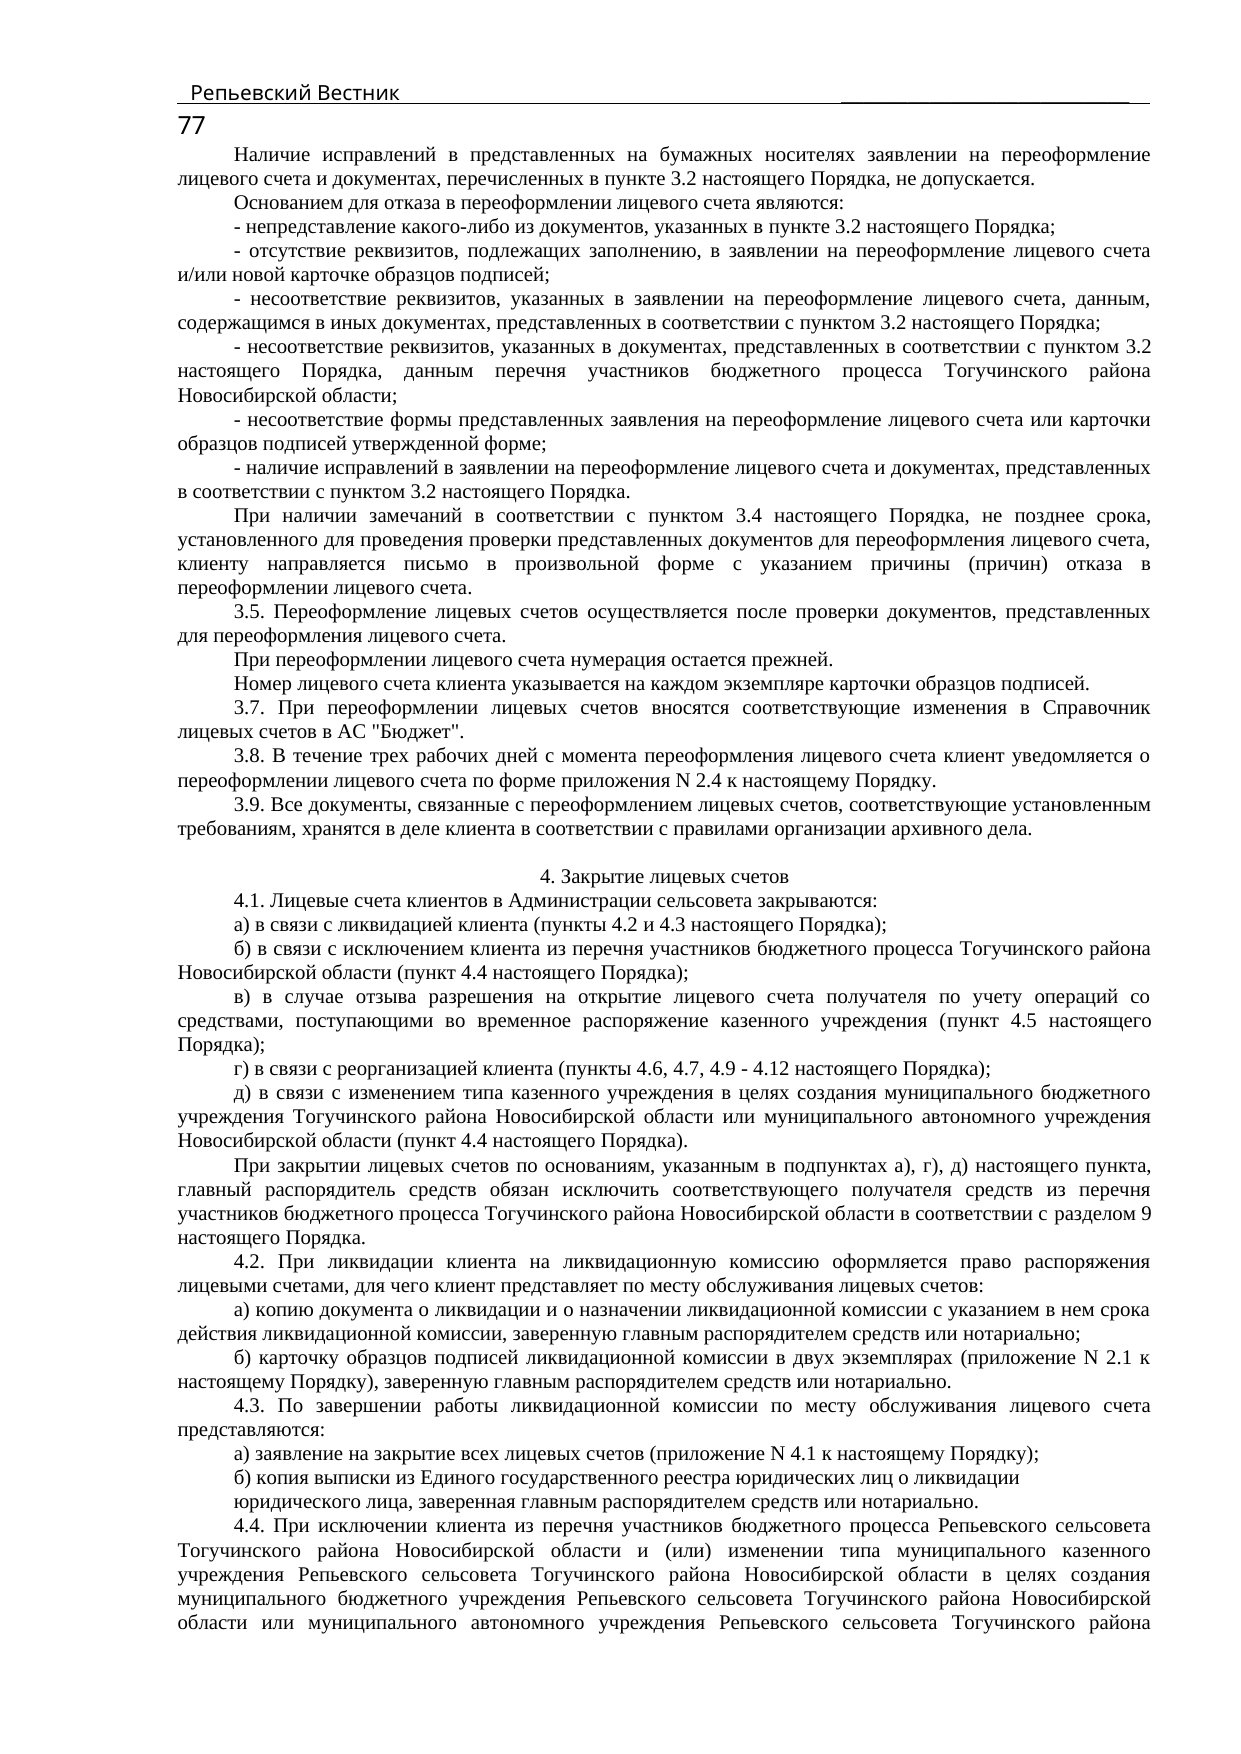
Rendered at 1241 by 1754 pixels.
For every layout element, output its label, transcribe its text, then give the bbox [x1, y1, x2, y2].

text Наличие исправлений в представленных на бумажных носителях заявлении на переоформление лицевого счета и документах, перечисленных в пункте 3.2 настоящего Порядка, не допускается. [177, 142, 1152, 190]
text 3.5. Переоформление лицевых счетов осуществляется после проверки документов, представленных для переоформления лицевого счета. [177, 599, 1152, 647]
text 3.9. Все документы, связанные с переоформлением лицевых счетов, соответствующие установленным требованиям, хранятся в деле клиента в соответствии с правилами организации архивного дела. [177, 792, 1152, 840]
text При переоформлении лицевого счета нумерация остается прежней. [177, 647, 1152, 671]
text а) в связи с ликвидацией клиента (пункты 4.2 и 4.3 настоящего Порядка); [177, 912, 1152, 936]
text При закрытии лицевых счетов по основаниям, указанным в подпунктах а), г), д) настоящего пункта, главный распорядитель средств обязан исключить соответствующего получателя средств из перечня участников бюджетного процесса Тогучинского района Новосибирской области в соответствии с разделом 9 настоящего Порядка. [177, 1152, 1152, 1249]
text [177, 1513, 1152, 1634]
text - отсутствие реквизитов, подлежащих заполнению, в заявлении на переоформление лицевого счета и/или новой карточке образцов подписей; [177, 238, 1152, 286]
text 4.3. По завершении работы ликвидационной комиссии по месту обслуживания лицевого счета представляются: [177, 1393, 1152, 1441]
text 3.8. В течение трех рабочих дней с момента переоформления лицевого счета клиент уведомляется о переоформлении лицевого счета по форме приложения N 2.4 к настоящему Порядку. [177, 743, 1152, 792]
text - несоответствие реквизитов, указанных в заявлении на переоформление лицевого счета, данным, содержащимся в иных документах, представленных в соответствии с пунктом 3.2 настоящего Порядка; [177, 286, 1152, 334]
text в) в случае отзыва разрешения на открытие лицевого счета получателя по учету операций со средствами, поступающими во временное распоряжение казенного учреждения (пункт 4.5 настоящего Порядка); [177, 984, 1152, 1056]
text 3.7. При переоформлении лицевых счетов вносятся соответствующие изменения в Справочник лицевых счетов в АС "Бюджет". [177, 695, 1152, 743]
text а) заявление на закрытие всех лицевых счетов (приложение N 4.1 к настоящему Порядку); [177, 1441, 1152, 1465]
text Основанием для отказа в переоформлении лицевого счета являются: [177, 190, 1152, 214]
text Номер лицевого счета клиента указывается на каждом экземпляре карточки образцов подписей. [177, 671, 1152, 695]
text - несоответствие формы представленных заявления на переоформление лицевого счета или карточки образцов подписей утвержденной форме; [177, 407, 1152, 455]
text юридического лица, заверенная главным распорядителем средств или нотариально. [177, 1489, 1152, 1513]
text - непредставление какого-либо из документов, указанных в пункте 3.2 настоящего Порядка; [177, 214, 1152, 238]
text 4.2. При ликвидации клиента на ликвидационную комиссию оформляется право распоряжения лицевыми счетами, для чего клиент представляет по месту обслуживания лицевых счетов: [177, 1249, 1152, 1297]
text - наличие исправлений в заявлении на переоформление лицевого счета и документах, представленных в соответствии с пунктом 3.2 настоящего Порядка. [177, 455, 1152, 503]
text г) в связи с реорганизацией клиента (пункты 4.6, 4.7, 4.9 - 4.12 настоящего Порядка); [177, 1056, 1152, 1080]
text 4.1. Лицевые счета клиентов в Администрации сельсовета закрываются: [177, 888, 1152, 912]
text 4. Закрытие лицевых счетов [177, 864, 1152, 888]
text б) копия выписки из Единого государственного реестра юридических лиц о ликвидации [177, 1465, 1152, 1489]
text а) копию документа о ликвидации и о назначении ликвидационной комиссии с указанием в нем срока действия ликвидационной комиссии, заверенную главным распорядителем средств или нотариально; [177, 1297, 1152, 1345]
text - несоответствие реквизитов, указанных в документах, представленных в соответствии с пунктом 3.2 настоящего Порядка, данным перечня участников бюджетного процесса Тогучинского района Новосибирской области; [177, 334, 1152, 407]
text д) в связи с изменением типа казенного учреждения в целях создания муниципального бюджетного учреждения Тогучинского района Новосибирской области или муниципального автономного учреждения Новосибирской области (пункт 4.4 настоящего Порядка). [177, 1080, 1152, 1152]
text б) карточку образцов подписей ликвидационной комиссии в двух экземплярах (приложение N 2.1 к настоящему Порядку), заверенную главным распорядителем средств или нотариально. [177, 1345, 1152, 1393]
text При наличии замечаний в соответствии с пунктом 3.4 настоящего Порядка, не позднее срока, установленного для проведения проверки представленных документов для переоформления лицевого счета, клиенту направляется письмо в произвольной форме с указанием причины (причин) отказа в переоформлении лицевого счета. [177, 503, 1152, 599]
text б) в связи с исключением клиента из перечня участников бюджетного процесса Тогучинского района Новосибирской области (пункт 4.4 настоящего Порядка); [177, 936, 1152, 984]
